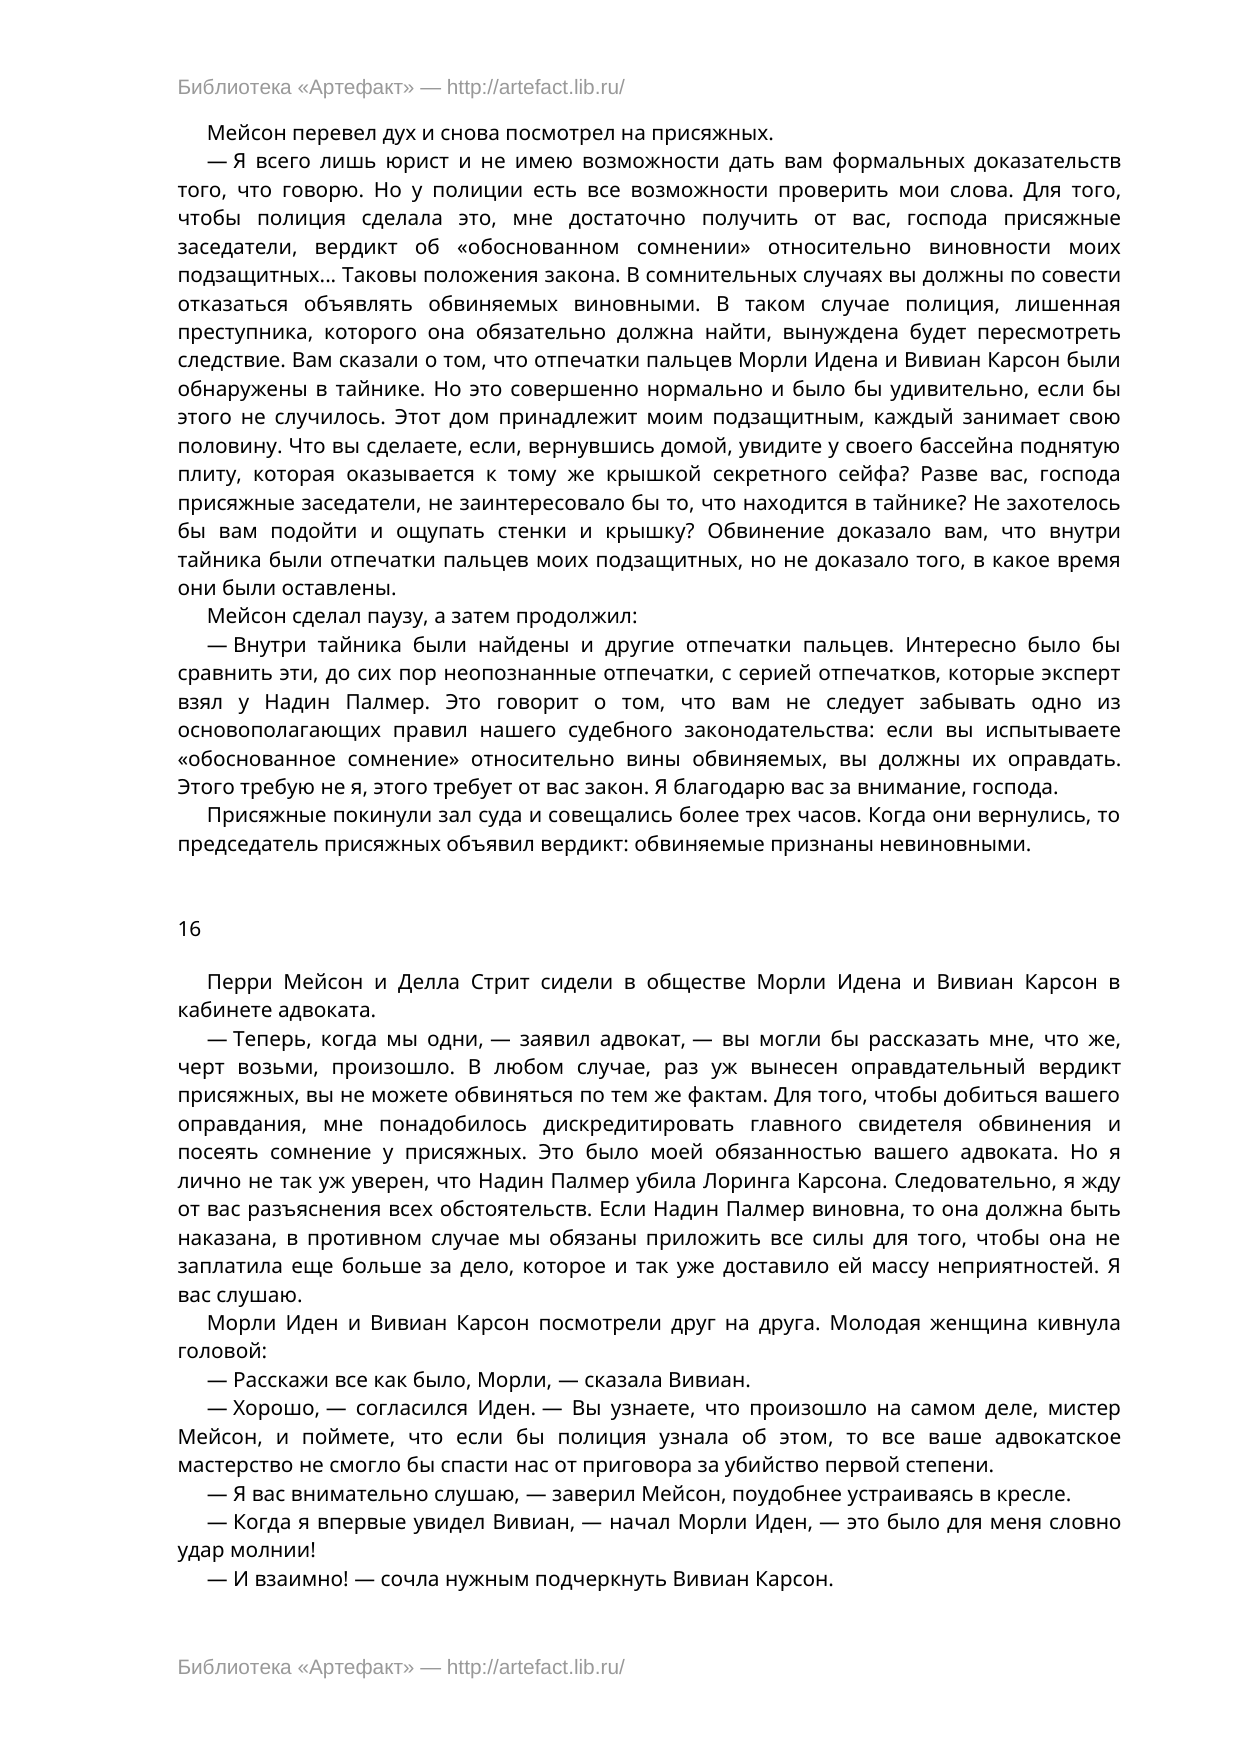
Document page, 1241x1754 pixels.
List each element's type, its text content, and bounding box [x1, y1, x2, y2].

text — Теперь, когда мы одни, — заявил адвокат, — вы могли бы рассказать мне, что же, черт возьми, произошло. В любом случае, раз уж вынесен оправдательный вердикт присяжных, вы не можете обвиняться по тем же фактам. Для того, чтобы добиться вашего оправдания, мне понадобилось дискредитировать главного свидетеля обвинения и посеять сомнение у присяжных. Это было моей обязанностью вашего адвоката. Но я лично не так уж уверен, что Надин Палмер убила Лоринга Карсона. Следовательно, я жду от вас разъяснения всех обстоятельств. Если Надин Палмер виновна, то она должна быть наказана, в противном случае мы обязаны приложить все силы для того, чтобы она не заплатила еще больше за дело, которое и так уже доставило ей массу неприятностей. Я вас слушаю. [177, 1024, 1122, 1308]
text Морли Иден и Вивиан Карсон посмотрели друг на друга. Молодая женщина кивнула головой: [177, 1308, 1122, 1365]
text — Я всего лишь юрист и не имею возможности дать вам формальных доказательств того, что говорю. Но у полиции есть все возможности проверить мои слова. Для того, чтобы полиция сделала это, мне достаточно получить от вас, господа присяжные заседатели, вердикт об «обоснованном сомнении» относительно виновности моих подзащитных... Таковы положения закона. В сомнительных случаях вы должны по совести отказаться объявлять обвиняемых виновными. В таком случае полиция, лишенная преступника, которого она обязательно должна найти, вынуждена будет пересмотреть следствие. Вам сказали о том, что отпечатки пальцев Морли Идена и Вивиан Карсон были обнаружены в тайнике. Но это совершенно нормально и было бы удивительно, если бы этого не случилось. Этот дом принадлежит моим подзащитным, каждый занимает свою половину. Что вы сделаете, если, вернувшись домой, увидите у своего бассейна поднятую плиту, которая оказывается к тому же крышкой секретного сейфа? Разве вас, господа присяжные заседатели, не заинтересовало бы то, что находится в тайнике? Не захотелось бы вам подойти и ощупать стенки и крышку? Обвинение доказало вам, что внутри тайника были отпечатки пальцев моих подзащитных, но не доказало того, в какое время они были оставлены. [177, 147, 1122, 602]
text — Я вас внимательно слушаю, — заверил Мейсон, поудобнее устраиваясь в кресле. [177, 1479, 1122, 1507]
text — Когда я впервые увидел Вивиан, — начал Морли Иден, — это было для меня словно удар молнии! [177, 1507, 1122, 1564]
text Присяжные покинули зал суда и совещались более трех часов. Когда они вернулись, то председатель присяжных объявил вердикт: обвиняемые признаны невиновными. [177, 801, 1122, 857]
text 16 [177, 857, 1122, 967]
text — И взаимно! — сочла нужным подчеркнуть Вивиан Карсон. [177, 1564, 1122, 1592]
text Мейсон сделал паузу, а затем продолжил: [177, 602, 1122, 630]
text — Внутри тайника были найдены и другие отпечатки пальцев. Интересно было бы сравнить эти, до сих пор неопознанные отпечатки, с серией отпечатков, которые эксперт взял у Надин Палмер. Это говорит о том, что вам не следует забывать одно из основополагающих правил нашего судебного законодательства: если вы испытываете «обоснованное сомнение» относительно вины обвиняемых, вы должны их оправдать. Этого требую не я, этого требует от вас закон. Я благодарю вас за внимание, господа. [177, 630, 1122, 801]
text — Расскажи все как было, Морли, — сказала Вивиан. [177, 1365, 1122, 1393]
text Мейсон перевел дух и снова посмотрел на присяжных. [177, 118, 1122, 147]
text — Хорошо, — согласился Иден. — Вы узнаете, что произошло на самом деле, мистер Мейсон, и поймете, что если бы полиция узнала об этом, то все ваше адвокатское мастерство не смогло бы спасти нас от приговора за убийство первой степени. [177, 1393, 1122, 1479]
text Перри Мейсон и Делла Стрит сидели в обществе Морли Идена и Вивиан Карсон в кабинете адвоката. [177, 967, 1122, 1024]
